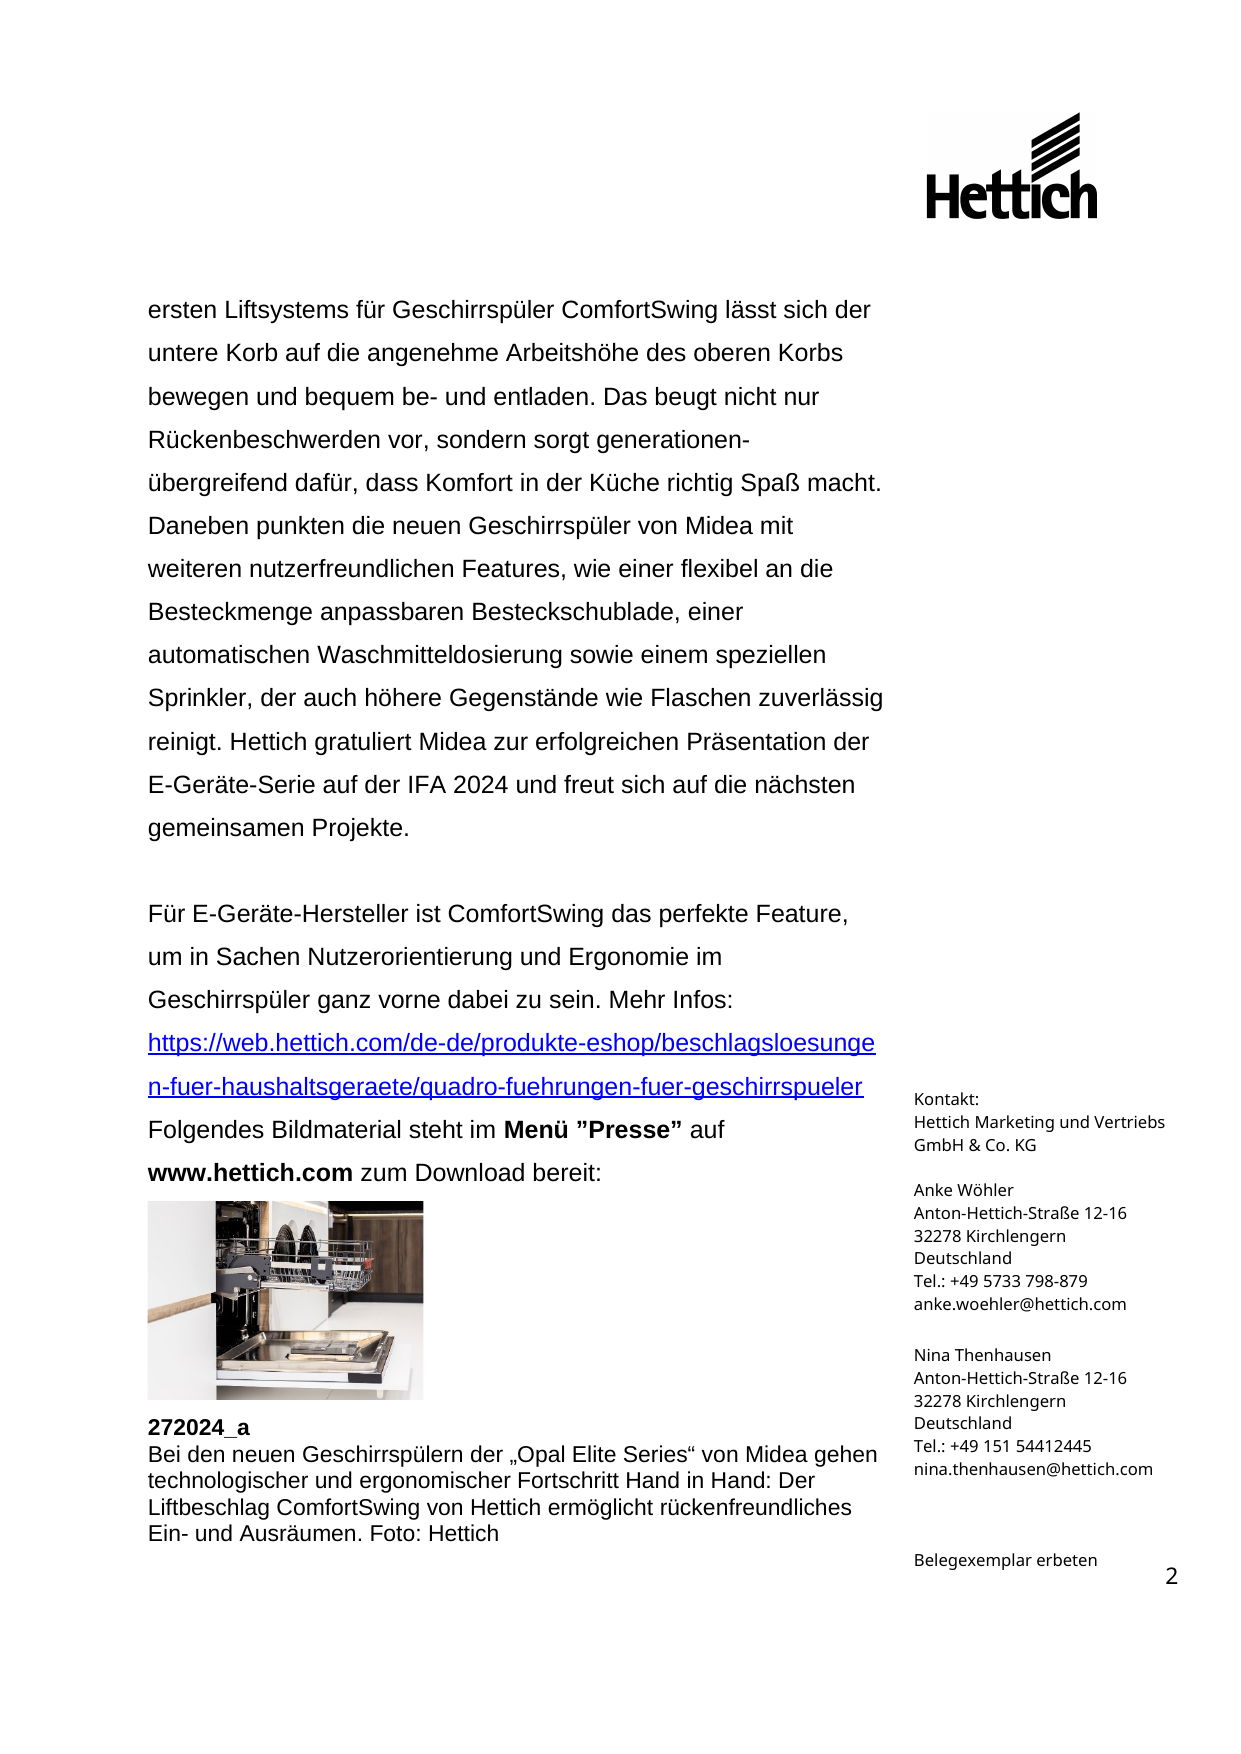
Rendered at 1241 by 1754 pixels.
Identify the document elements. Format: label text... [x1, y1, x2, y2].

picture [147, 1201, 424, 1400]
text Folgendes Bildmaterial steht im Menü ”Presse” auf [148, 1115, 886, 1143]
text Bei den neuen Geschirrspülern der „Opal Elite Series“ von Midea gehen technologischer und ergonomischer Fortschritt Hand in Hand: Der Liftbeschlag ComfortSwing von Hettich ermöglicht rückenfreundliches Ein- und Ausräumen. Foto: Hettich [148, 1441, 886, 1546]
text 272024_a [148, 1414, 886, 1441]
text Für E-Geräte-Hersteller ist ComfortSwing das perfekte Feature, um in Sachen Nutzerorientierung und Ergonomie im Geschirrspüler ganz vorne dabei zu sein. Mehr Infos: https://web.hettich.com/de-de/produkte-eshop/beschlagsloesungen-fuer-haushaltsgeraete/quadro-fuehrungen-fuer-geschirrspueler [148, 899, 886, 1100]
picture [926, 112, 1097, 219]
text www.hettich.com zum Download bereit: [148, 1158, 886, 1187]
